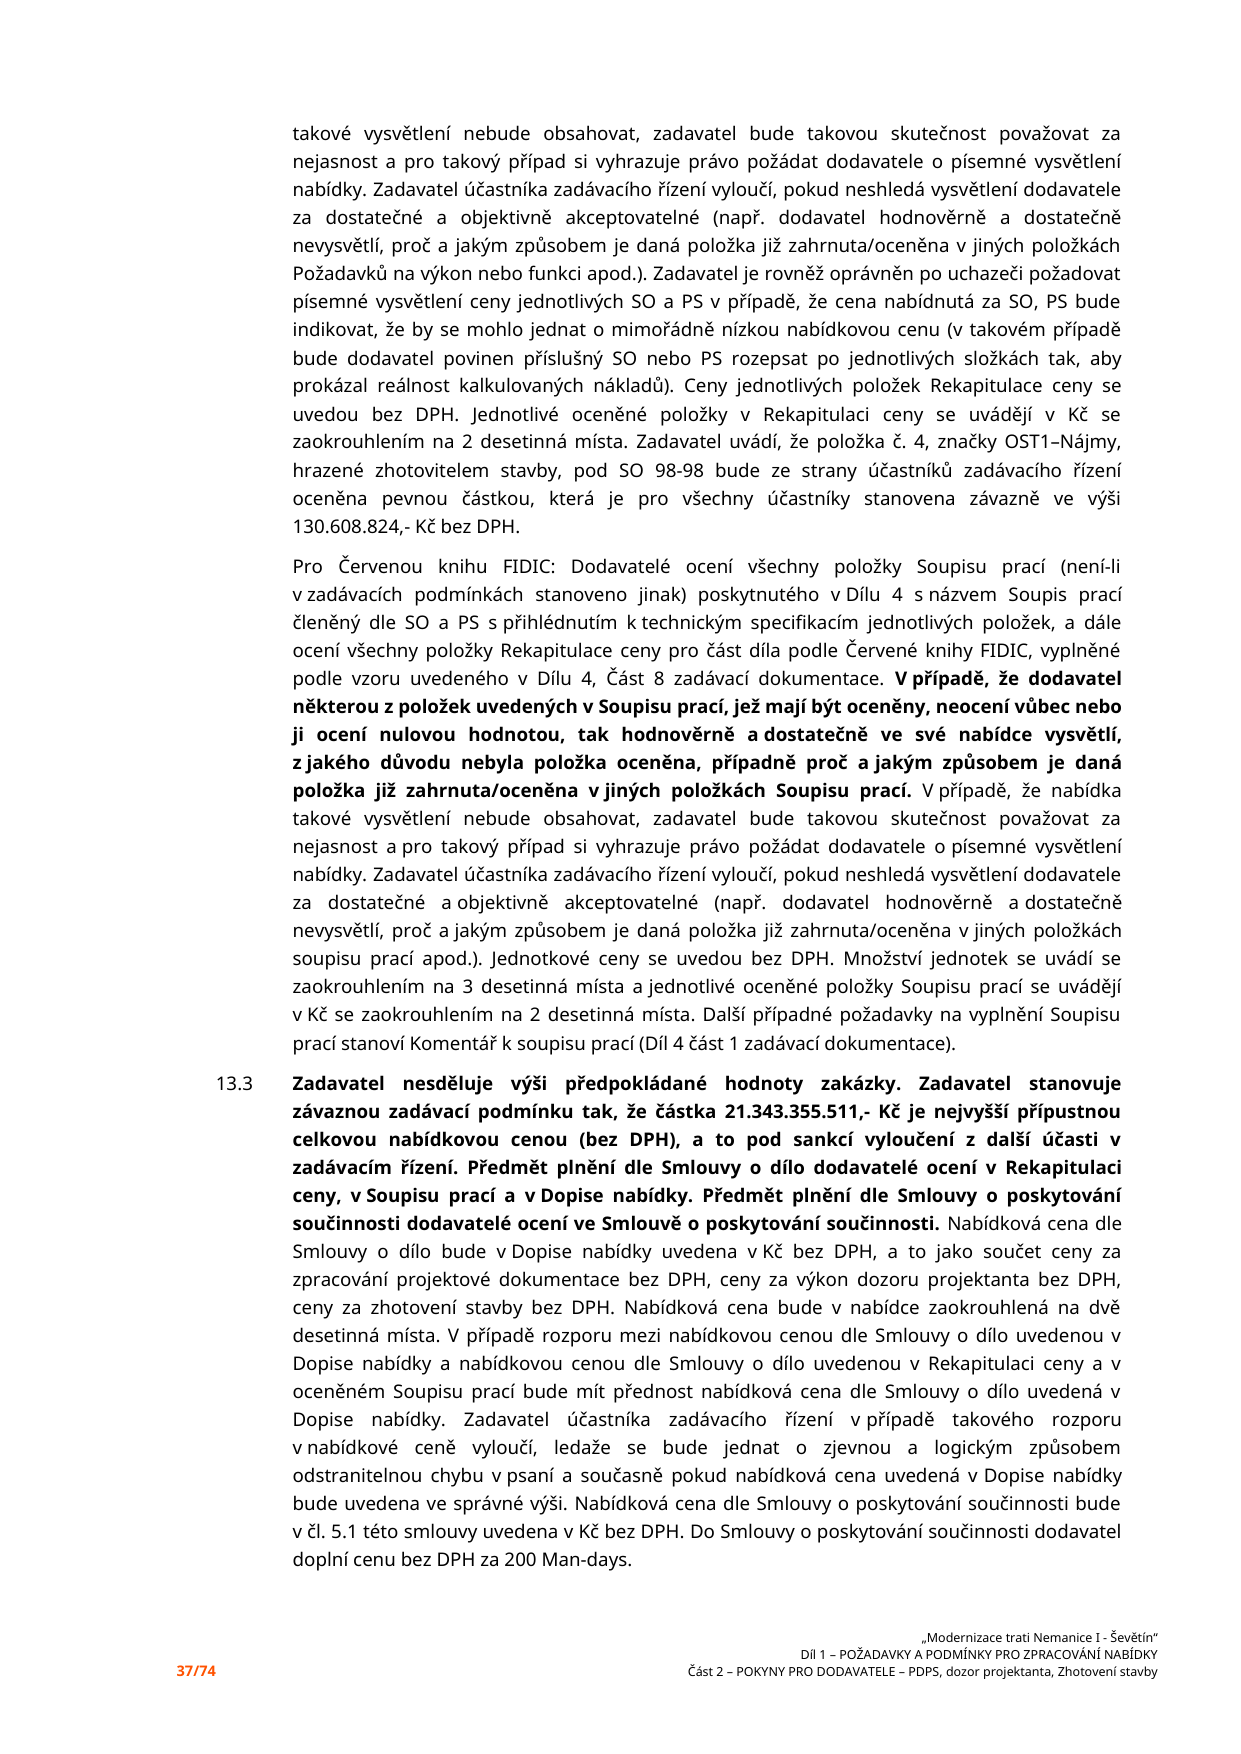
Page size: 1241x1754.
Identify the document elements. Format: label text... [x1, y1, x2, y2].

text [216, 121, 1122, 538]
text Zadavatel nesděluje výši předpokládané hodnoty zakázky. Zadavatel stanovuje závaznou zadávací podmínku tak, že částka 21.343.355.511,- Kč je nejvyšší přípustnou celkovou nabídkovou cenou (bez DPH), a to pod sankcí vyloučení z další účasti v zadávacím řízení. Předmět plnění dle Smlouvy o dílo dodavatelé ocení v Rekapitulaci ceny, v Soupisu prací a v Dopise nabídky. Předmět plnění dle Smlouvy o poskytování součinnosti dodavatelé ocení ve Smlouvě o poskytování součinnosti. Nabídková cena dle Smlouvy o dílo bude v Dopise nabídky uvedena v Kč bez DPH, a to jako součet ceny za zpracování projektové dokumentace bez DPH, ceny za výkon dozoru projektanta bez DPH, ceny za zhotovení stavby bez DPH. Nabídková cena bude v nabídce zaokrouhlená na dvě desetinná místa. V případě rozporu mezi nabídkovou cenou dle Smlouvy o dílo uvedenou v Dopise nabídky a nabídkovou cenou dle Smlouvy o dílo uvedenou v Rekapitulaci ceny a v oceněném Soupisu prací bude mít přednost nabídková cena dle Smlouvy o dílo uvedená v Dopise nabídky. Zadavatel účastníka zadávacího řízení v případě takového rozporu v nabídkové ceně vyloučí, ledaže se bude jednat o zjevnou a logickým způsobem odstranitelnou chybu v psaní a současně pokud nabídková cena uvedená v Dopise nabídky bude uvedena ve správné výši. Nabídková cena dle Smlouvy o poskytování součinnosti bude v čl. 5.1 této smlouvy uvedena v Kč bez DPH. Do Smlouvy o poskytování součinnosti dodavatel doplní cenu bez DPH za 200 Man-days. [216, 1070, 1122, 1572]
list Pro Červenou knihu FIDIC: Dodavatelé ocení všechny položky Soupisu prací (není-li v zadávacích podmínkách stanoveno jinak) poskytnutého v Dílu 4 s názvem Soupis prací členěný dle SO a PS s přihlédnutím k technickým specifikacím jednotlivých položek, a dále ocení všechny položky Rekapitulace ceny pro část díla podle Červené knihy FIDIC, vyplněné podle vzoru uvedeného v Dílu 4, Část 8 zadávací dokumentace. V případě, že dodavatel některou z položek uvedených v Soupisu prací, jež mají být oceněny, neocení vůbec nebo ji ocení nulovou hodnotou, tak hodnověrně a dostatečně ve své nabídce vysvětlí, z jakého důvodu nebyla položka oceněna, případně proč a jakým způsobem je daná položka již zahrnuta/oceněna v jiných položkách Soupisu prací. V případě, že nabídka takové vysvětlení nebude obsahovat, zadavatel bude takovou skutečnost považovat za nejasnost a pro takový případ si vyhrazuje právo požádat dodavatele o písemné vysvětlení nabídky. Zadavatel účastníka zadávacího řízení vyloučí, pokud neshledá vysvětlení dodavatele za dostatečné a objektivně akceptovatelné (např. dodavatel hodnověrně a dostatečně nevysvětlí, proč a jakým způsobem je daná položka již zahrnuta/oceněna v jiných položkách soupisu prací apod.). Jednotkové ceny se uvedou bez DPH. Množství jednotek se uvádí se zaokrouhlením na 3 desetinná místa a jednotlivé oceněné položky Soupisu prací se uvádějí v Kč se zaokrouhlením na 2 desetinná místa. Další případné požadavky na vyplnění Soupisu prací stanoví Komentář k soupisu prací (Díl 4 část 1 zadávací dokumentace). [292, 553, 1122, 1055]
